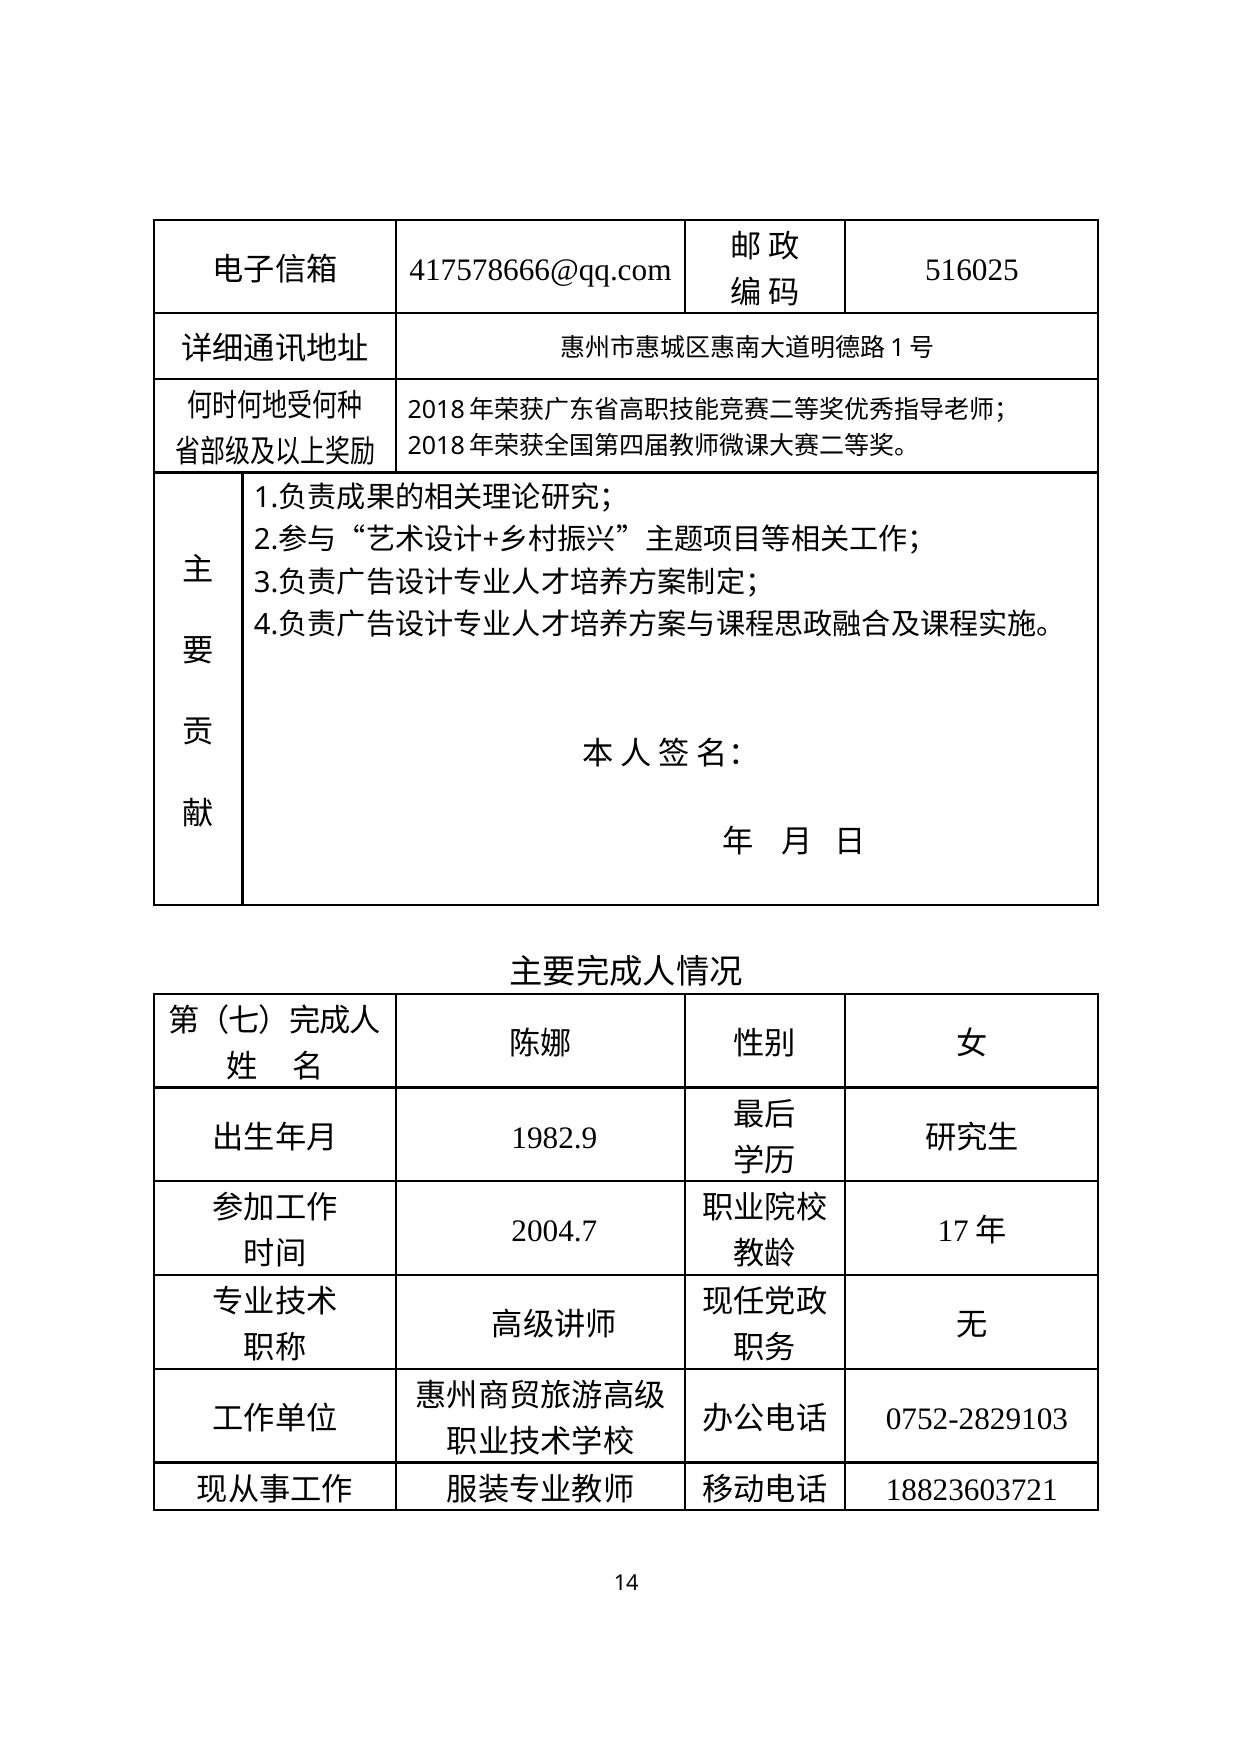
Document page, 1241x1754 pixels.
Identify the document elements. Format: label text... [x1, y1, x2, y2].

table_cell 18823603721 [846, 1464, 1097, 1509]
table_header 陈娜 [397, 995, 684, 1086]
table_cell 研究生 [846, 1089, 1097, 1180]
table_cell 1.负责成果的相关理论研究； 2.参与“艺术设计+乡村振兴”主题项目等相关工作； 3.负责广告设计专业人才培养方案制定； 4.负责广告设计专业人才培养方案与课程思政融合及课程实施。 本 人 签 名： 年 月 日 [244, 474, 1097, 904]
table_cell 出生年月 [155, 1089, 395, 1180]
text 主要完成人情况 [165, 944, 1087, 993]
table_cell 主 要 贡 献 [155, 474, 241, 904]
table_cell 现从事工作 及专长 [155, 1464, 395, 1509]
table_cell 现任党政 职务 [686, 1276, 844, 1368]
table_cell 详细通讯地址 [155, 314, 395, 378]
table_header 性别 [686, 995, 844, 1086]
table_cell 417578666@qq.com [397, 221, 684, 312]
table_cell 邮 政 编 码 [686, 221, 844, 312]
table_cell 无 [846, 1276, 1097, 1368]
table_cell 惠州市惠城区惠南大道明德路1号 [397, 314, 1097, 378]
table_cell 0752-2829103 [846, 1370, 1097, 1461]
table_cell 电子信箱 [155, 221, 395, 312]
table_header 女 [846, 995, 1097, 1086]
table_cell 最后 学历 [686, 1089, 844, 1180]
table_cell 惠州商贸旅游高级职业技术学校 [397, 1370, 684, 1461]
table_cell 服装专业教师 [397, 1464, 684, 1509]
table_cell 专业技术 职称 [155, 1276, 395, 1368]
table_cell 17年 [846, 1182, 1097, 1274]
table_cell 何时何地受何种 省部级及以上奖励 [155, 380, 395, 471]
table_cell 高级讲师 [397, 1276, 684, 1368]
table_header 第（七）完成人 姓 名 [155, 995, 395, 1086]
table_cell 参加工作 时间 [155, 1182, 395, 1274]
table_cell 2004.7 [397, 1182, 684, 1274]
table_cell 工作单位 [155, 1370, 395, 1461]
table_cell 办公电话 [686, 1370, 844, 1461]
table_cell 移动电话 [686, 1464, 844, 1509]
table_cell 2018年荣获广东省高职技能竞赛二等奖优秀指导老师； 2018年荣获全国第四届教师微课大赛二等奖。 [397, 380, 1097, 471]
table_cell 1982.9 [397, 1089, 684, 1180]
table_cell 职业院校 教龄 [686, 1182, 844, 1274]
table_cell 516025 [846, 221, 1097, 312]
